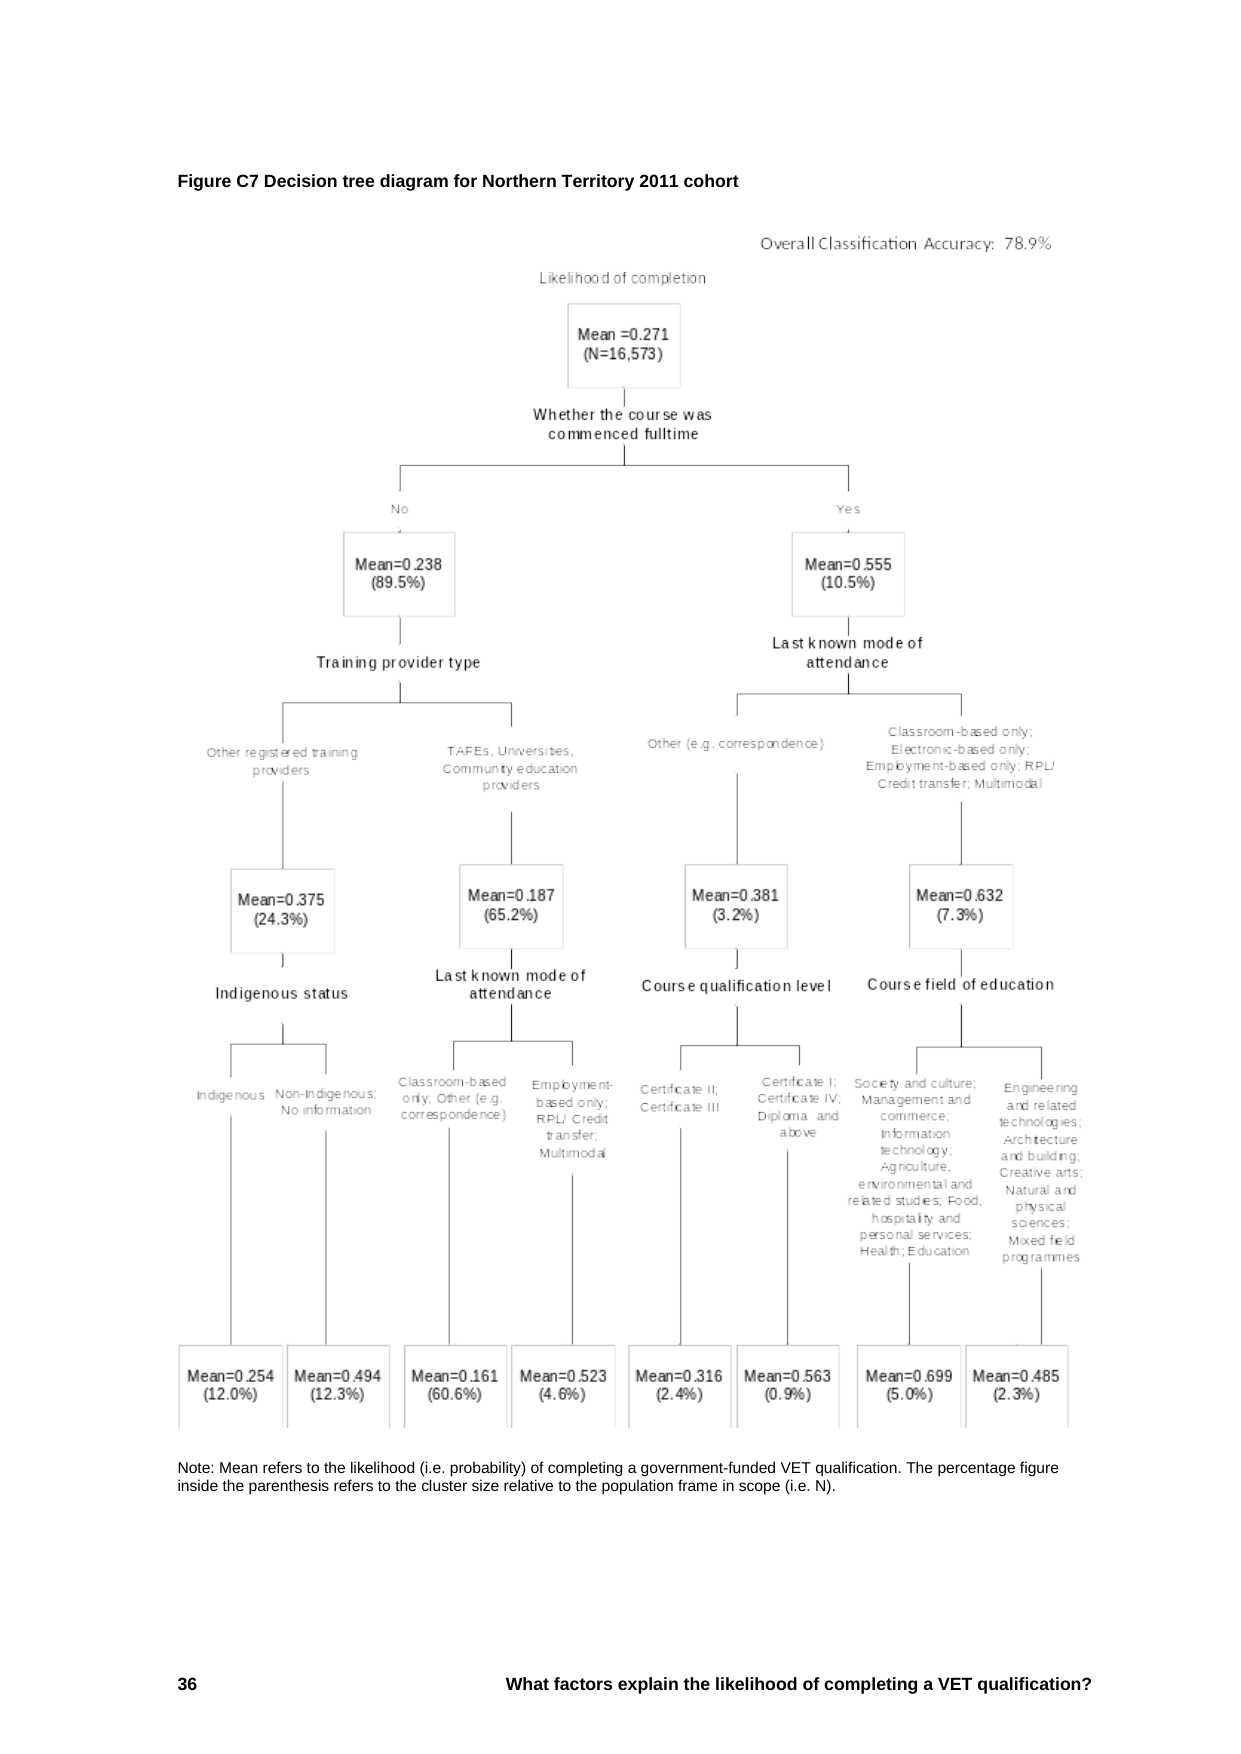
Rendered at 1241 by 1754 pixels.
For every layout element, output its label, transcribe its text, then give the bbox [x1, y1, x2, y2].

text Note: Mean refers to the likelihood (i.e. probability) of completing a government-funded VET qualification. The percentage figure inside the parenthesis refers to the cluster size relative to the population frame in scope (i.e. N). [177, 1459, 1092, 1495]
title Figure C7 Decision tree diagram for Northern Territory 2011 cohort [177, 170, 1092, 191]
